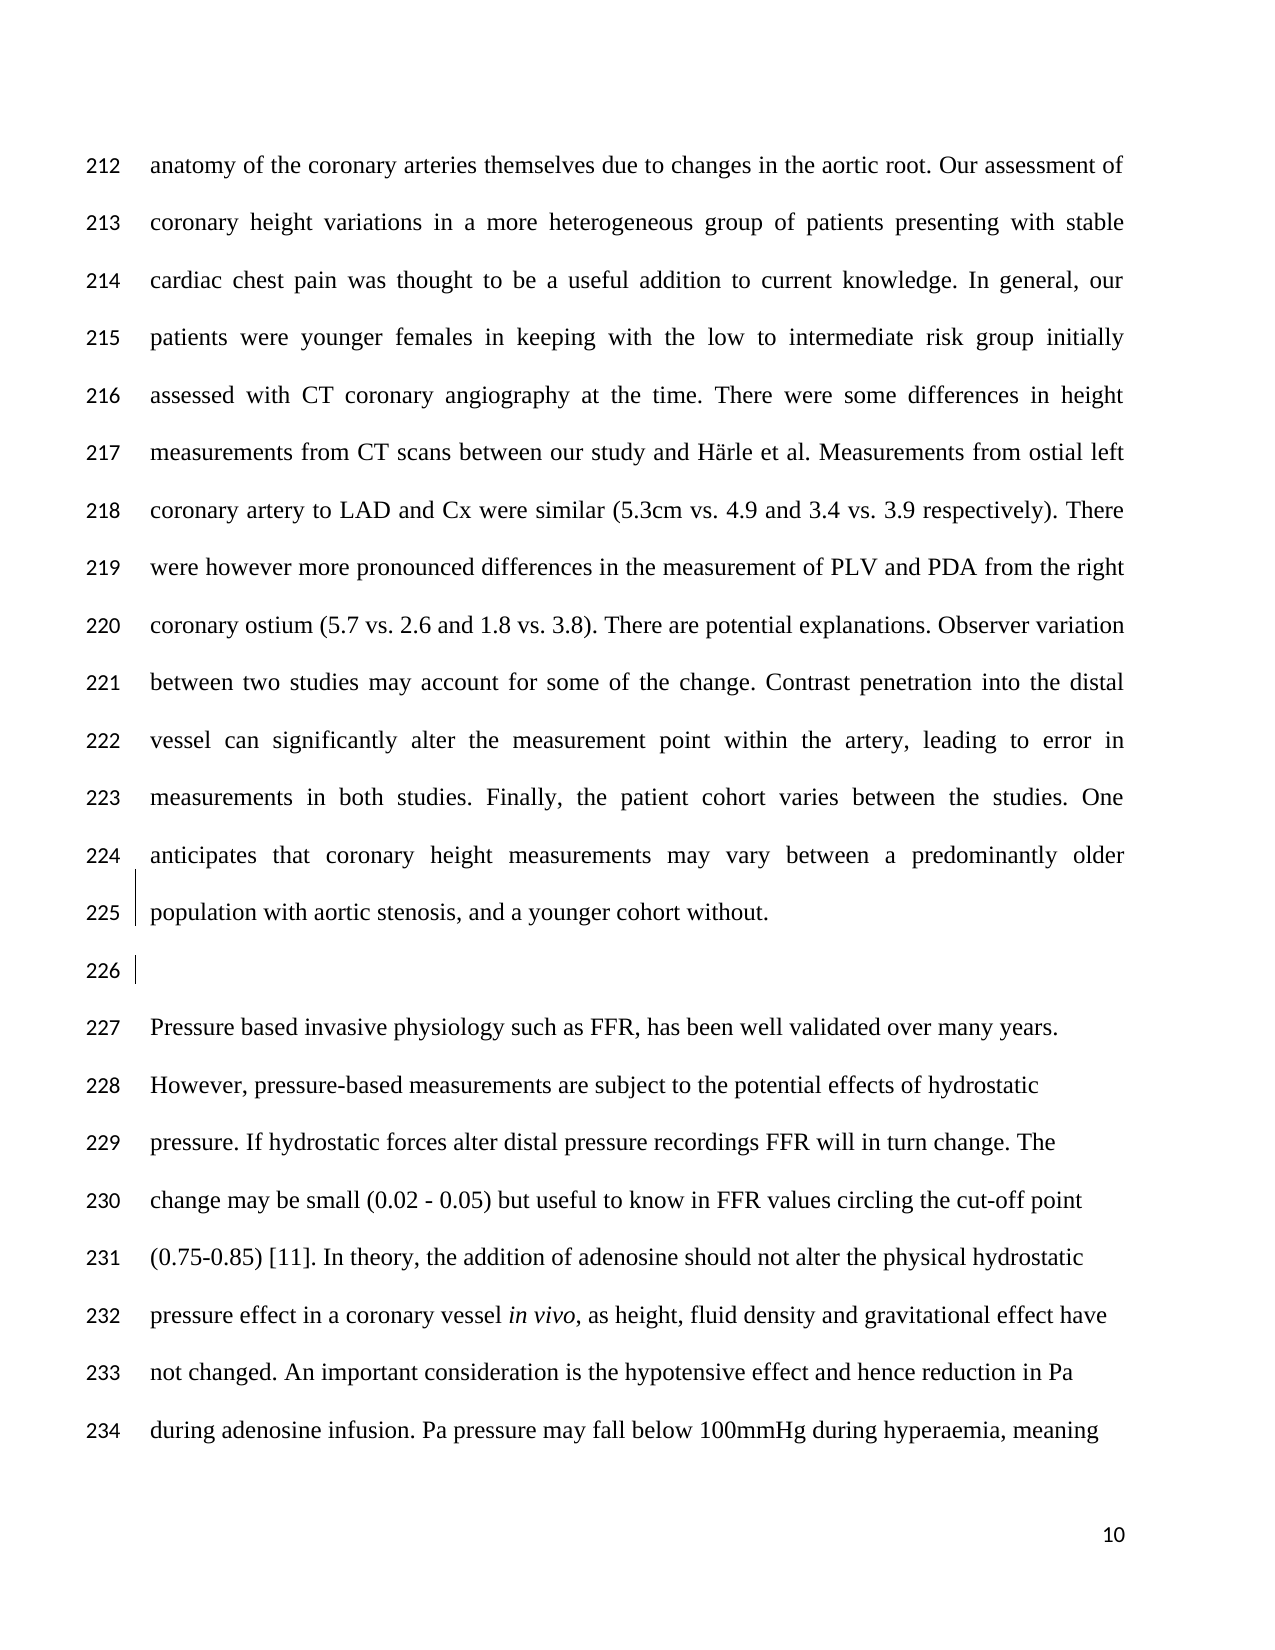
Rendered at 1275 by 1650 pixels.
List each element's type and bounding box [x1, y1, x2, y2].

text [150, 150, 1125, 926]
text [150, 1012, 1125, 1444]
